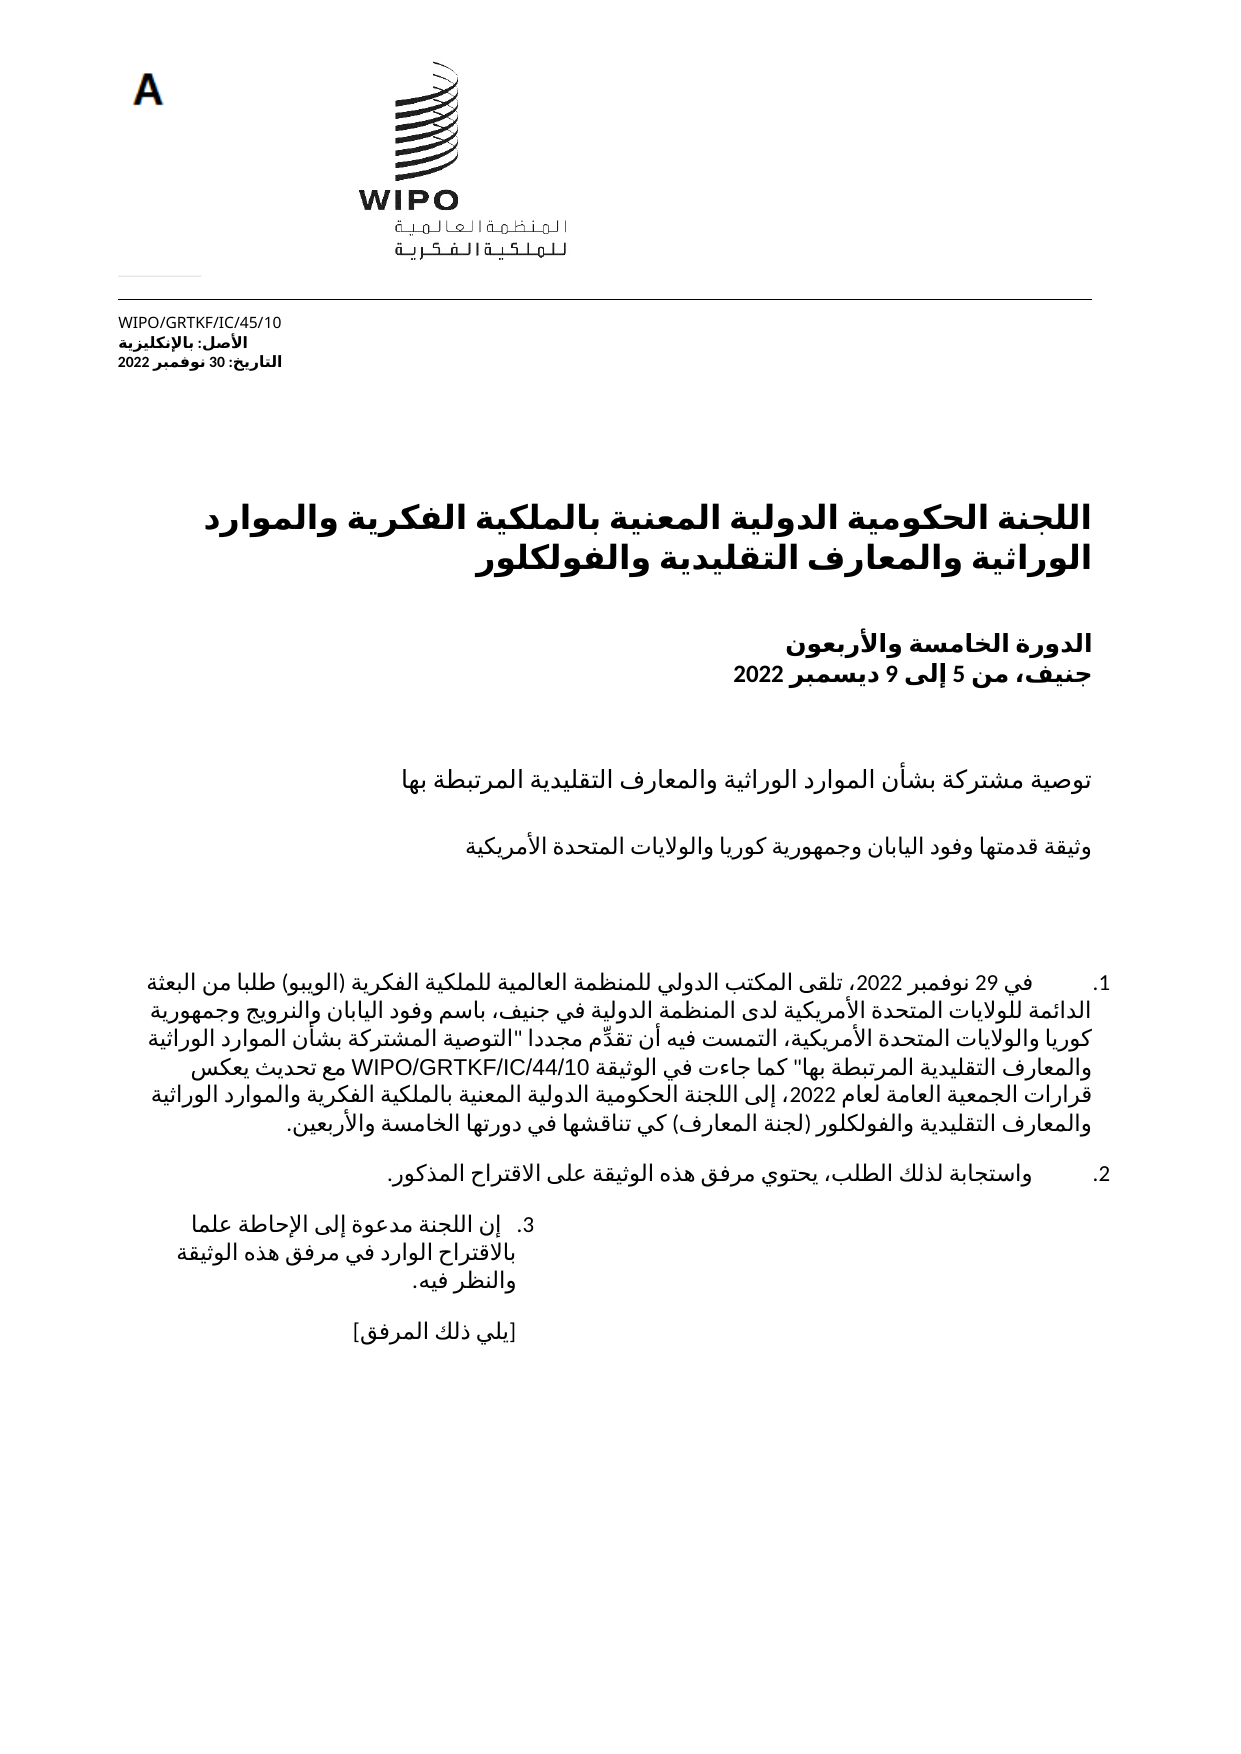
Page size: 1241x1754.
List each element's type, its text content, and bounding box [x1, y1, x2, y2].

subtitle اللجنة الحكومية الدولية المعنية بالملكية الفكرية والموارد الوراثية والمعارف التقليدية والفولكلور [118, 497, 1092, 578]
text واستجابة لذلك الطلب، يحتوي مرفق هذه الوثيقة على الاقتراح المذكور. [118, 1159, 1092, 1188]
text [يلي ذلك المرفق] [118, 1317, 516, 1346]
text التاريخ: 30 نوفمبر 2022 [118, 353, 1092, 372]
text WIPO/GRTKF/IC/45/10 [118, 312, 1092, 333]
text الدورة الخامسة والأربعون [118, 628, 1092, 659]
text توصية مشتركة بشأن الموارد الوراثية والمعارف التقليدية المرتبطة بها [118, 764, 1092, 795]
picture [356, 58, 574, 267]
text في 29 نوفمبر 2022، تلقى المكتب الدولي للمنظمة العالمية للملكية الفكرية (الويبو) طلبا من البعثة الدائمة للولايات المتحدة الأمريكية لدى المنظمة الدولية في جنيف، باسم وفود اليابان والنرويج وجمهورية كوريا والولايات المتحدة الأمريكية، التمست فيه أن تقدِّم مجددا "التوصية المشتركة بشأن الموارد الوراثية والمعارف التقليدية المرتبطة بها" كما جاءت في الوثيقة WIPO/GRTKF/IC/44/10 مع تحديث يعكس قرارات الجمعية العامة لعام 2022، إلى اللجنة الحكومية الدولية المعنية بالملكية الفكرية والموارد الوراثية والمعارف التقليدية والفولكلور (لجنة المعارف) كي تناقشها في دورتها الخامسة والأربعين. [118, 968, 1092, 1137]
picture [118, 58, 203, 278]
text الأصل: بالإنكليزية [118, 333, 1092, 353]
text وثيقة قدمتها وفود اليابان وجمهورية كوريا والولايات المتحدة الأمريكية [118, 832, 1092, 860]
text جنيف، من 5 إلى 9 ديسمبر 2022 [118, 659, 1092, 689]
text إن اللجنة مدعوة إلى الإحاطة علما بالاقتراح الوارد في مرفق هذه الوثيقة والنظر فيه. [118, 1211, 516, 1294]
